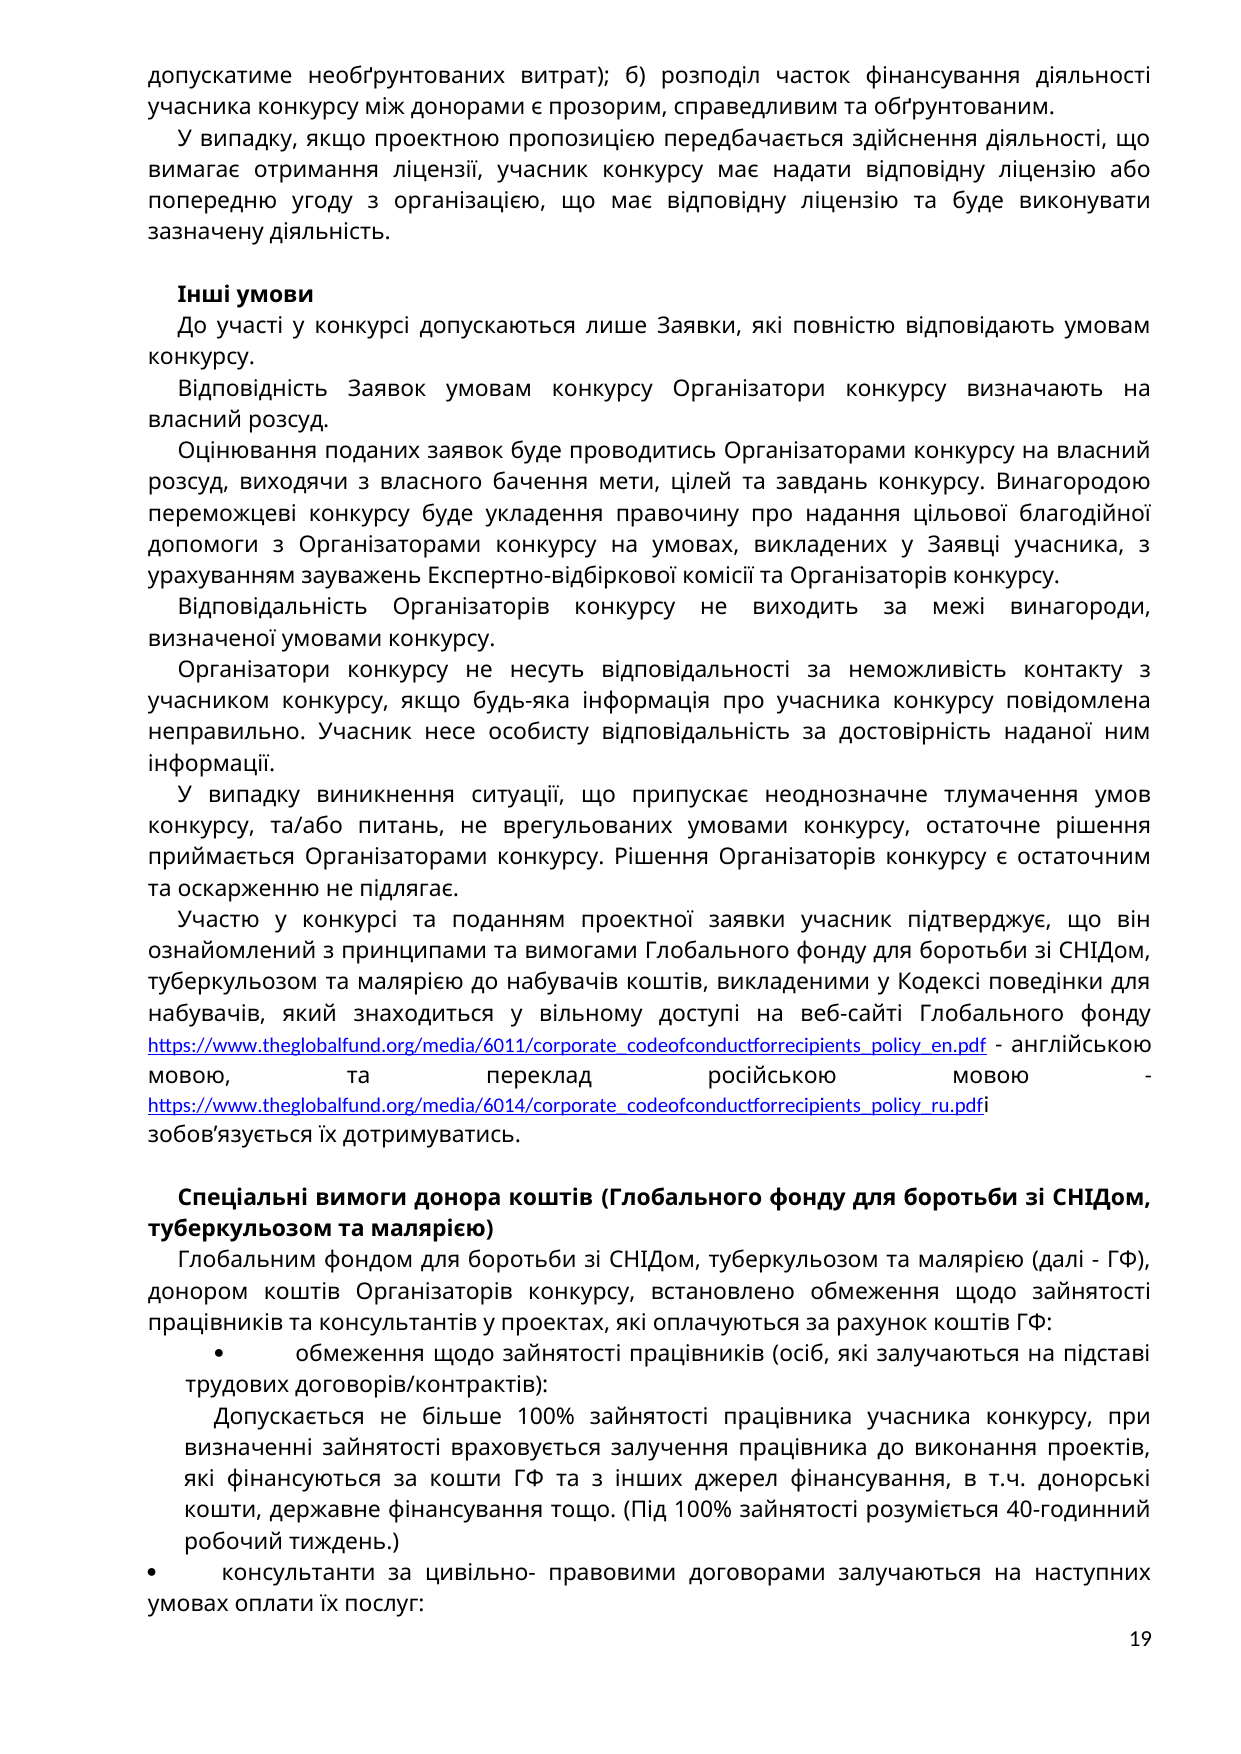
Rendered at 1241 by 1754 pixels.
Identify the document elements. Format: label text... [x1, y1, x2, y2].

list обмеження щодо зайнятості працівників (осіб, які залучаються на підставі трудових договорів/контрактів): [185, 1337, 1152, 1399]
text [148, 59, 1152, 122]
text У випадку виникнення ситуації, що припускає неоднозначне тлумачення умов конкурсу, та/або питань, не врегульованих умовами конкурсу, остаточне рішення приймається Організаторами конкурсу. Рішення Організаторів конкурсу є остаточним та оскарженню не підлягає. [148, 778, 1152, 903]
text Оцінювання поданих заявок буде проводитись Організаторами конкурсу на власний розсуд, виходячи з власного бачення мети, цілей та завдань конкурсу. Винагородою переможцеві конкурсу буде укладення правочину про надання цільової благодійної допомоги з Організаторами конкурсу на умовах, викладених у Заявці учасника, з урахуванням зауважень Експертно-відбіркової комісії та Організаторів конкурсу. [148, 434, 1152, 590]
text Участю у конкурсі та поданням проектної заявки учасник підтверджує, що він ознайомлений з принципами та вимогами Глобального фонду для боротьби зі СНІДом, туберкульозом та малярією до набувачів коштів, викладеними у Кодексі поведінки для набувачів, який знаходиться у вільному доступі на веб-сайті Глобального фонду https://www.theglobalfund.org/media/6011/corporate_codeofconductforrecipients_policy_en.pdf - англійською мовою, та переклад російською мовою - https://www.theglobalfund.org/media/6014/corporate_codeofconductforrecipients_policy_ru.pdfі зобов’язується їх дотримуватись. [148, 903, 1152, 1149]
list консультанти за цивільно- правовими договорами залучаються на наступних умовах оплати їх послуг: [148, 1556, 1152, 1618]
text Спеціальні вимоги донора коштів (Глобального фонду для боротьби зі СНІДом, туберкульозом та малярією) [148, 1181, 1152, 1243]
text У випадку, якщо проектною пропозицією передбачається здійснення діяльності, що вимагає отримання ліцензії, учасник конкурсу має надати відповідну ліцензію або попередню угоду з організацією, що має відповідну ліцензію та буде виконувати зазначену діяльність. [148, 122, 1152, 247]
text До участі у конкурсі допускаються лише Заявки, які повністю відповідають умовам конкурсу. [148, 309, 1152, 372]
text Інші умови [148, 278, 1152, 309]
text Допускається не більше 100% зайнятості працівника учасника конкурсу, при визначенні зайнятості враховується залучення працівника до виконання проектів, які фінансуються за кошти ГФ та з інших джерел фінансування, в т.ч. донорські кошти, державне фінансування тощо. (Під 100% зайнятості розуміється 40-годинний робочий тиждень.) [184, 1399, 1152, 1556]
list Глобальним фондом для боротьби зі СНІДом, туберкульозом та малярією (далі - ГФ), донором коштів Організаторів конкурсу, встановлено обмеження щодо зайнятості працівників та консультантів у проектах, які оплачуються за рахунок коштів ГФ: [148, 1243, 1152, 1337]
text Відповідність Заявок умовам конкурсу Організатори конкурсу визначають на власний розсуд. [148, 372, 1152, 434]
text Організатори конкурсу не несуть відповідальності за неможливість контакту з учасником конкурсу, якщо будь-яка інформація про учасника конкурсу повідомлена неправильно. Учасник несе особисту відповідальність за достовірність наданої ним інформації. [148, 653, 1152, 778]
text Відповідальність Організаторів конкурсу не виходить за межі винагороди, визначеної умовами конкурсу. [148, 590, 1152, 653]
